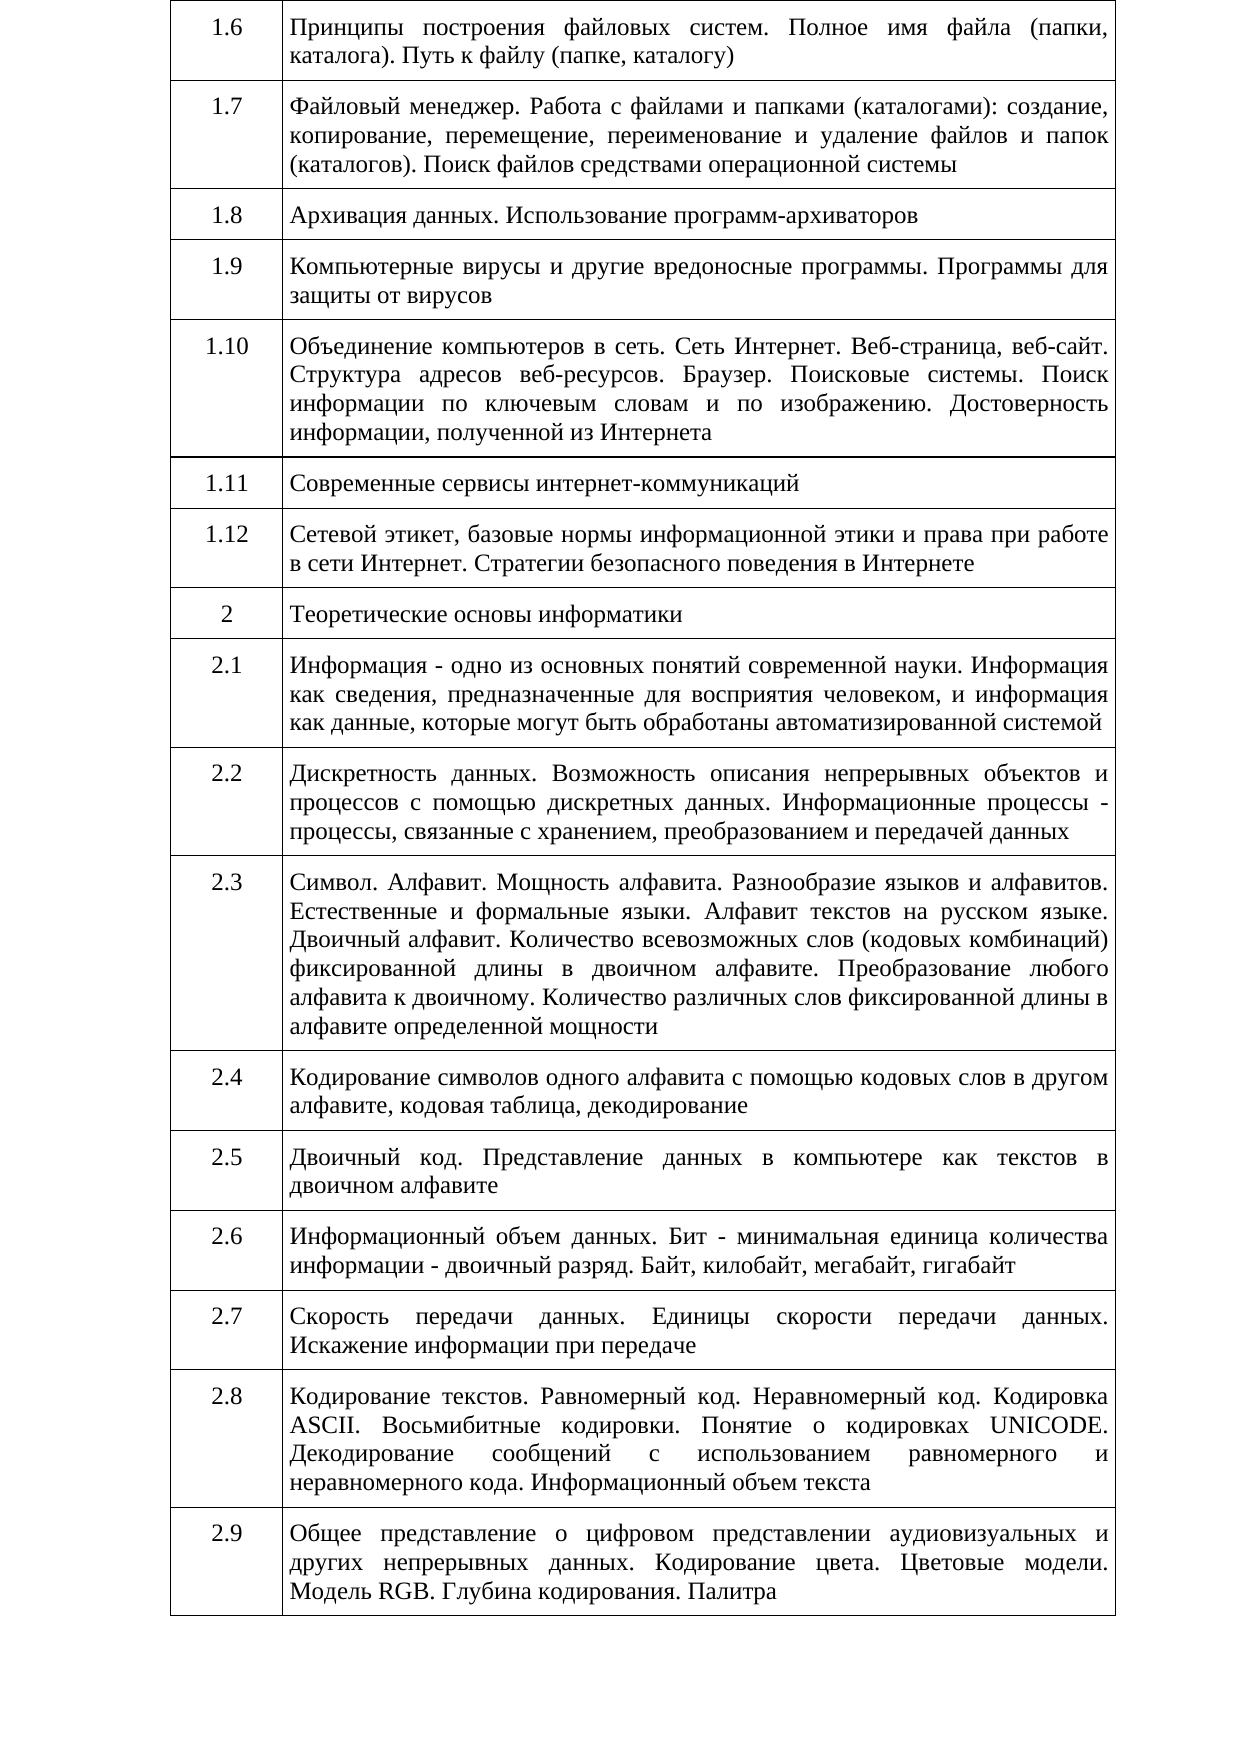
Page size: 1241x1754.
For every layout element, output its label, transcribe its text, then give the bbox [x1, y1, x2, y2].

table_cell Файловый менеджер. Работа с файлами и папками (каталогами): создание, копирование, перемещение, переименование и удаление файлов и папок (каталогов). Поиск файлов средствами операционной системы [283, 81, 1115, 188]
table_cell Дискретность данных. Возможность описания непрерывных объектов и процессов с помощью дискретных данных. Информационные процессы - процессы, связанные с хранением, преобразованием и передачей данных [283, 748, 1115, 855]
table_cell 2.4 [171, 1051, 282, 1130]
table_cell 2.2 [171, 748, 282, 855]
table_cell 1.11 [171, 458, 282, 507]
table_cell Современные сервисы интернет-коммуникаций [283, 458, 1115, 507]
table_cell 2.5 [171, 1131, 282, 1210]
table_cell Символ. Алфавит. Мощность алфавита. Разнообразие языков и алфавитов. Естественные и формальные языки. Алфавит текстов на русском языке. Двоичный алфавит. Количество всевозможных слов (кодовых комбинаций) фиксированной длины в двоичном алфавите. Преобразование любого алфавита к двоичному. Количество различных слов фиксированной длины в алфавите определенной мощности [283, 856, 1115, 1050]
table_cell 1.10 [171, 320, 282, 456]
table_cell Скорость передачи данных. Единицы скорости передачи данных. Искажение информации при передаче [283, 1291, 1115, 1369]
table_cell Архивация данных. Использование программ-архиваторов [283, 189, 1115, 239]
table_cell Сетевой этикет, базовые нормы информационной этики и права при работе в сети Интернет. Стратегии безопасного поведения в Интернете [283, 509, 1115, 587]
table_cell 1.8 [171, 189, 282, 239]
table_cell 2.7 [171, 1291, 282, 1369]
table_cell 1.12 [171, 509, 282, 587]
table_cell Кодирование текстов. Равномерный код. Неравномерный код. Кодировка ASCII. Восьмибитные кодировки. Понятие о кодировках UNICODE. Декодирование сообщений с использованием равномерного и неравномерного кода. Информационный объем текста [283, 1370, 1115, 1507]
table_cell 1.7 [171, 81, 282, 188]
table_cell 2.9 [171, 1508, 282, 1615]
table_cell 2 [171, 588, 282, 638]
table_cell Общее представление о цифровом представлении аудиовизуальных и других непрерывных данных. Кодирование цвета. Цветовые модели. Модель RGB. Глубина кодирования. Палитра [283, 1508, 1115, 1615]
table_cell Компьютерные вирусы и другие вредоносные программы. Программы для защиты от вирусов [283, 240, 1115, 319]
table_cell 2.3 [171, 856, 282, 1050]
table_cell 2.1 [171, 639, 282, 747]
table_cell 1.6 [171, 1, 282, 80]
table_cell Принципы построения файловых систем. Полное имя файла (папки, каталога). Путь к файлу (папке, каталогу) [283, 1, 1115, 80]
table_cell Кодирование символов одного алфавита с помощью кодовых слов в другом алфавите, кодовая таблица, декодирование [283, 1051, 1115, 1130]
table_cell 2.8 [171, 1370, 282, 1507]
table_cell Объединение компьютеров в сеть. Сеть Интернет. Веб-страница, веб-сайт. Структура адресов веб-ресурсов. Браузер. Поисковые системы. Поиск информации по ключевым словам и по изображению. Достоверность информации, полученной из Интернета [283, 320, 1115, 456]
table_cell Двоичный код. Представление данных в компьютере как текстов в двоичном алфавите [283, 1131, 1115, 1210]
table_cell 1.9 [171, 240, 282, 319]
table_cell Информация - одно из основных понятий современной науки. Информация как сведения, предназначенные для восприятия человеком, и информация как данные, которые могут быть обработаны автоматизированной системой [283, 639, 1115, 747]
table_cell 2.6 [171, 1211, 282, 1289]
table_cell Теоретические основы информатики [283, 588, 1115, 638]
table_cell Информационный объем данных. Бит - минимальная единица количества информации - двоичный разряд. Байт, килобайт, мегабайт, гигабайт [283, 1211, 1115, 1289]
